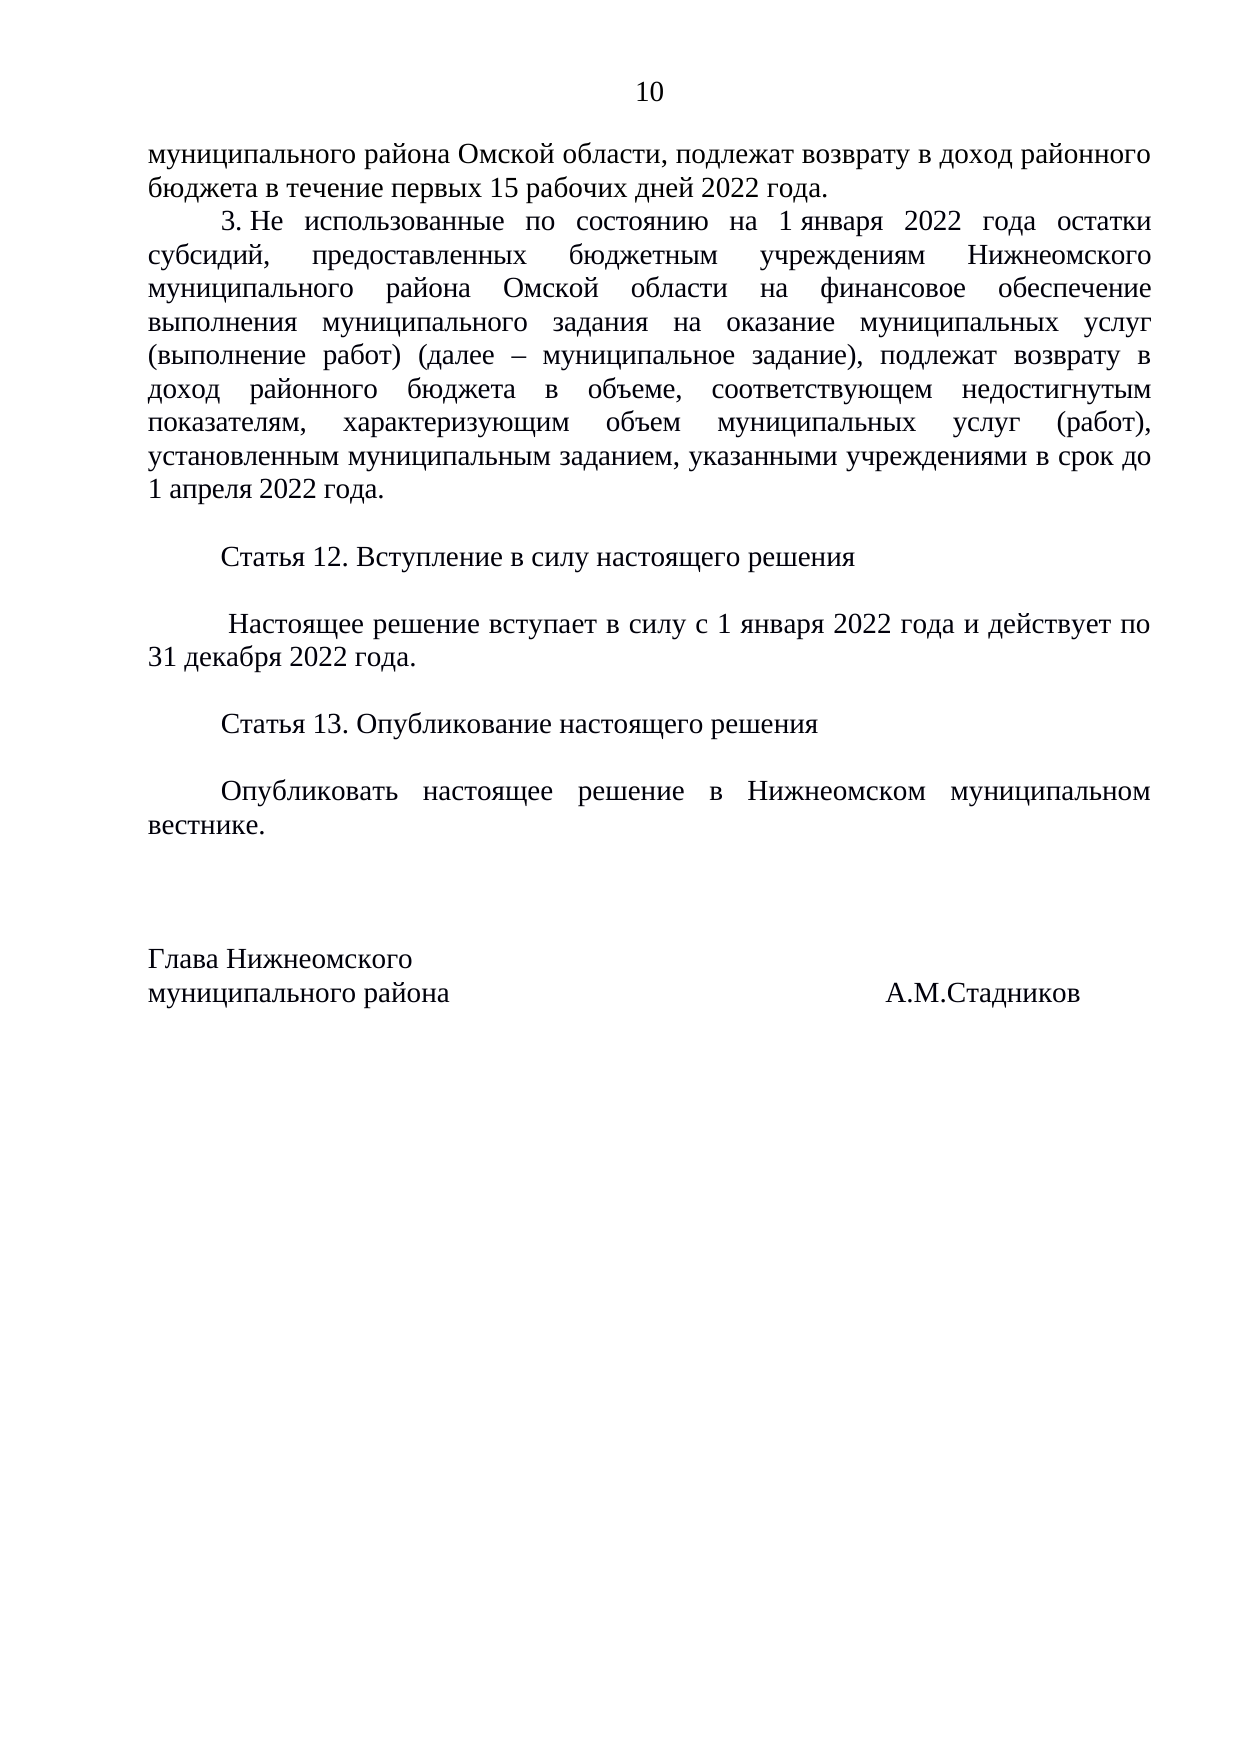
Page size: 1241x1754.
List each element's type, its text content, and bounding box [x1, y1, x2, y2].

text Глава Нижнеомского [148, 941, 1152, 975]
text Опубликовать настоящее решение в Нижнеомском муниципальном вестнике. [148, 773, 1152, 841]
text 3. Не использованные по состоянию на 1 января 2022 года остатки субсидий, предоставленных бюджетным учреждениям Нижнеомского муниципального района Омской области на финансовое обеспечение выполнения муниципального задания на оказание муниципальных услуг (выполнение работ) (далее – муниципальное задание), подлежат возврату в доход районного бюджета в объеме, соответствующем недостигнутым показателям, характеризующим объем муниципальных услуг (работ), установленным муниципальным заданием, указанными учреждениями в срок до 1 апреля 2022 года. [148, 203, 1152, 505]
text муниципального района Омской области, подлежат возврату в доход районного бюджета в течение первых 15 рабочих дней 2022 года. [148, 136, 1152, 203]
text Настоящее решение вступает в силу с 1 января 2022 года и действует по 31 декабря 2022 года. [148, 606, 1152, 673]
text Статья 13. Опубликование настоящего решения [148, 706, 1152, 740]
text муниципального района А.М.Стадников [148, 975, 1152, 1008]
text Статья 12. Вступление в силу настоящего решения [148, 539, 1152, 572]
